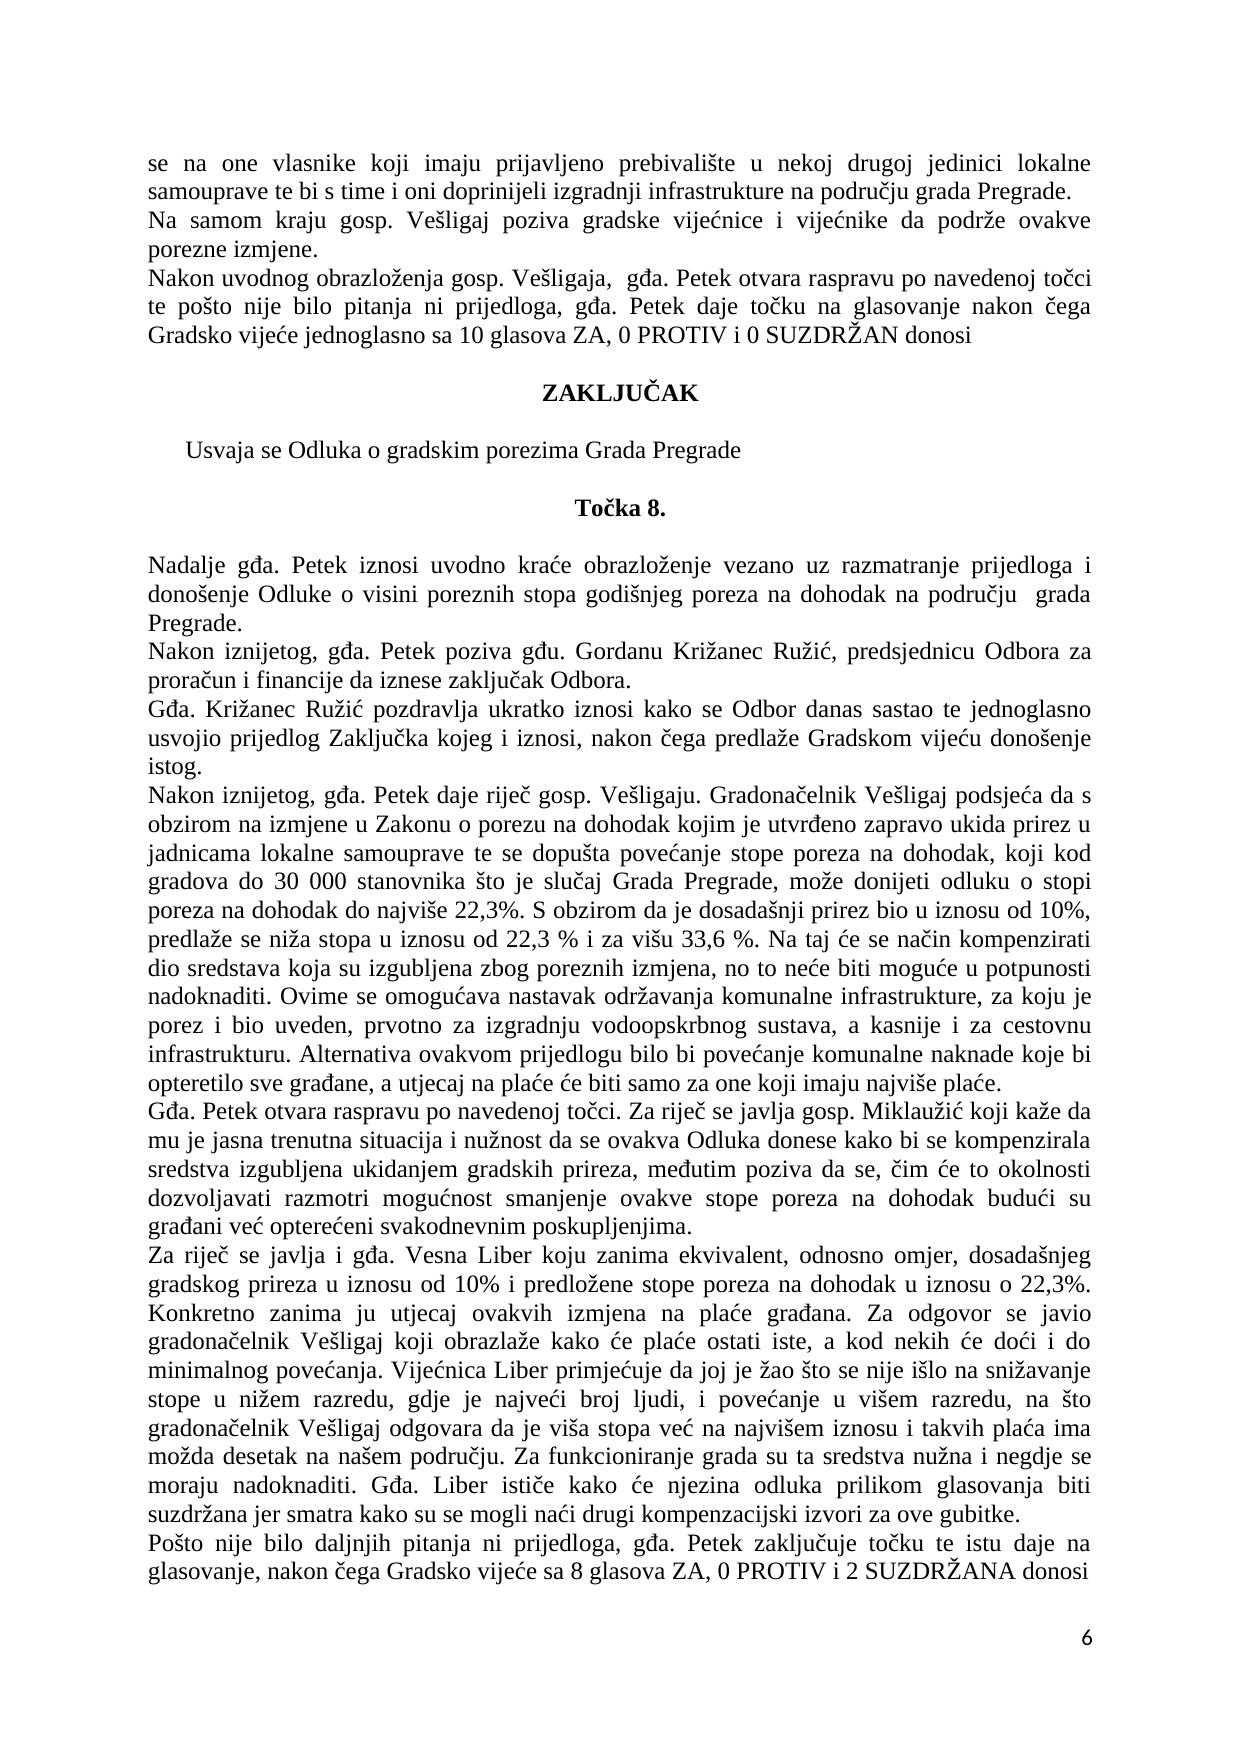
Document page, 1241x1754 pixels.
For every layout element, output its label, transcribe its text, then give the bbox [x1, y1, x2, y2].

text ZAKLJUČAK [148, 378, 1092, 406]
text Nakon iznijetog, gđa. Petek daje riječ gosp. Vešligaju. Gradonačelnik Vešligaj podsjeća da s obzirom na izmjene u Zakonu o porezu na dohodak kojim je utvrđeno zapravo ukida prirez u jadnicama lokalne samouprave te se dopušta povećanje stope poreza na dohodak, koji kod gradova do 30 000 stanovnika što je slučaj Grada Pregrade, može donijeti odluku o stopi poreza na dohodak do najviše 22,3%. S obzirom da je dosadašnji prirez bio u iznosu od 10%, predlaže se niža stopa u iznosu od 22,3 % i za višu 33,6 %. Na taj će se način kompenzirati dio sredstava koja su izgubljena zbog poreznih izmjena, no to neće biti moguće u potpunosti nadoknaditi. Ovime se omogućava nastavak održavanja komunalne infrastrukture, za koju je porez i bio uveden, prvotno za izgradnju vodoopskrbnog sustava, a kasnije i za cestovnu infrastrukturu. Alternativa ovakvom prijedlogu bilo bi povećanje komunalne naknade koje bi opteretilo sve građane, a utjecaj na plaće će biti samo za one koji imaju najviše plaće. [148, 780, 1092, 1096]
text Pošto nije bilo daljnjih pitanja ni prijedloga, gđa. Petek zaključuje točku te istu daje na glasovanje, nakon čega Gradsko vijeće sa 8 glasova ZA, 0 PROTIV i 2 SUZDRŽANA donosi [148, 1528, 1092, 1585]
text Nadalje gđa. Petek iznosi uvodno kraće obrazloženje vezano uz razmatranje prijedloga i donošenje Odluke o visini poreznih stopa godišnjeg poreza na dohodak na području grada Pregrade. [148, 550, 1092, 636]
text Usvaja se Odluka o gradskim porezima Grada Pregrade [148, 435, 1092, 464]
text Nakon iznijetog, gđa. Petek poziva gđu. Gordanu Križanec Ružić, predsjednicu Odbora za proračun i financije da iznese zaključak Odbora. [148, 636, 1092, 694]
text Nakon uvodnog obrazloženja gosp. Vešligaja, gđa. Petek otvara raspravu po navedenoj točci te pošto nije bilo pitanja ni prijedloga, gđa. Petek daje točku na glasovanje nakon čega Gradsko vijeće jednoglasno sa 10 glasova ZA, 0 PROTIV i 0 SUZDRŽAN donosi [148, 263, 1092, 349]
text Gđa. Petek otvara raspravu po navedenoj točci. Za riječ se javlja gosp. Miklaužić koji kaže da mu je jasna trenutna situacija i nužnost da se ovakva Odluka donese kako bi se kompenzirala sredstva izgubljena ukidanjem gradskih prireza, međutim poziva da se, čim će to okolnosti dozvoljavati razmotri mogućnost smanjenje ovakve stope poreza na dohodak budući su građani već opterećeni svakodnevnim poskupljenjima. [148, 1096, 1092, 1240]
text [148, 148, 1092, 205]
text Točka 8. [148, 493, 1092, 521]
text Za riječ se javlja i gđa. Vesna Liber koju zanima ekvivalent, odnosno omjer, dosadašnjeg gradskog prireza u iznosu od 10% i predložene stope poreza na dohodak u iznosu o 22,3%. Konkretno zanima ju utjecaj ovakvih izmjena na plaće građana. Za odgovor se javio gradonačelnik Vešligaj koji obrazlaže kako će plaće ostati iste, a kod nekih će doći i do minimalnog povećanja. Vijećnica Liber primjećuje da joj je žao što se nije išlo na snižavanje stope u nižem razredu, gdje je najveći broj ljudi, i povećanje u višem razredu, na što gradonačelnik Vešligaj odgovara da je viša stopa već na najvišem iznosu i takvih plaća ima možda desetak na našem području. Za funkcioniranje grada su ta sredstva nužna i negdje se moraju nadoknaditi. Gđa. Liber ističe kako će njezina odluka prilikom glasovanja biti suzdržana jer smatra kako su se mogli naći drugi kompenzacijski izvori za ove gubitke. [148, 1240, 1092, 1528]
text Na samom kraju gosp. Vešligaj poziva gradske vijećnice i vijećnike da podrže ovakve porezne izmjene. [148, 205, 1092, 263]
text Gđa. Križanec Ružić pozdravlja ukratko iznosi kako se Odbor danas sastao te jednoglasno usvojio prijedlog Zaključka kojeg i iznosi, nakon čega predlaže Gradskom vijeću donošenje istog. [148, 694, 1092, 780]
